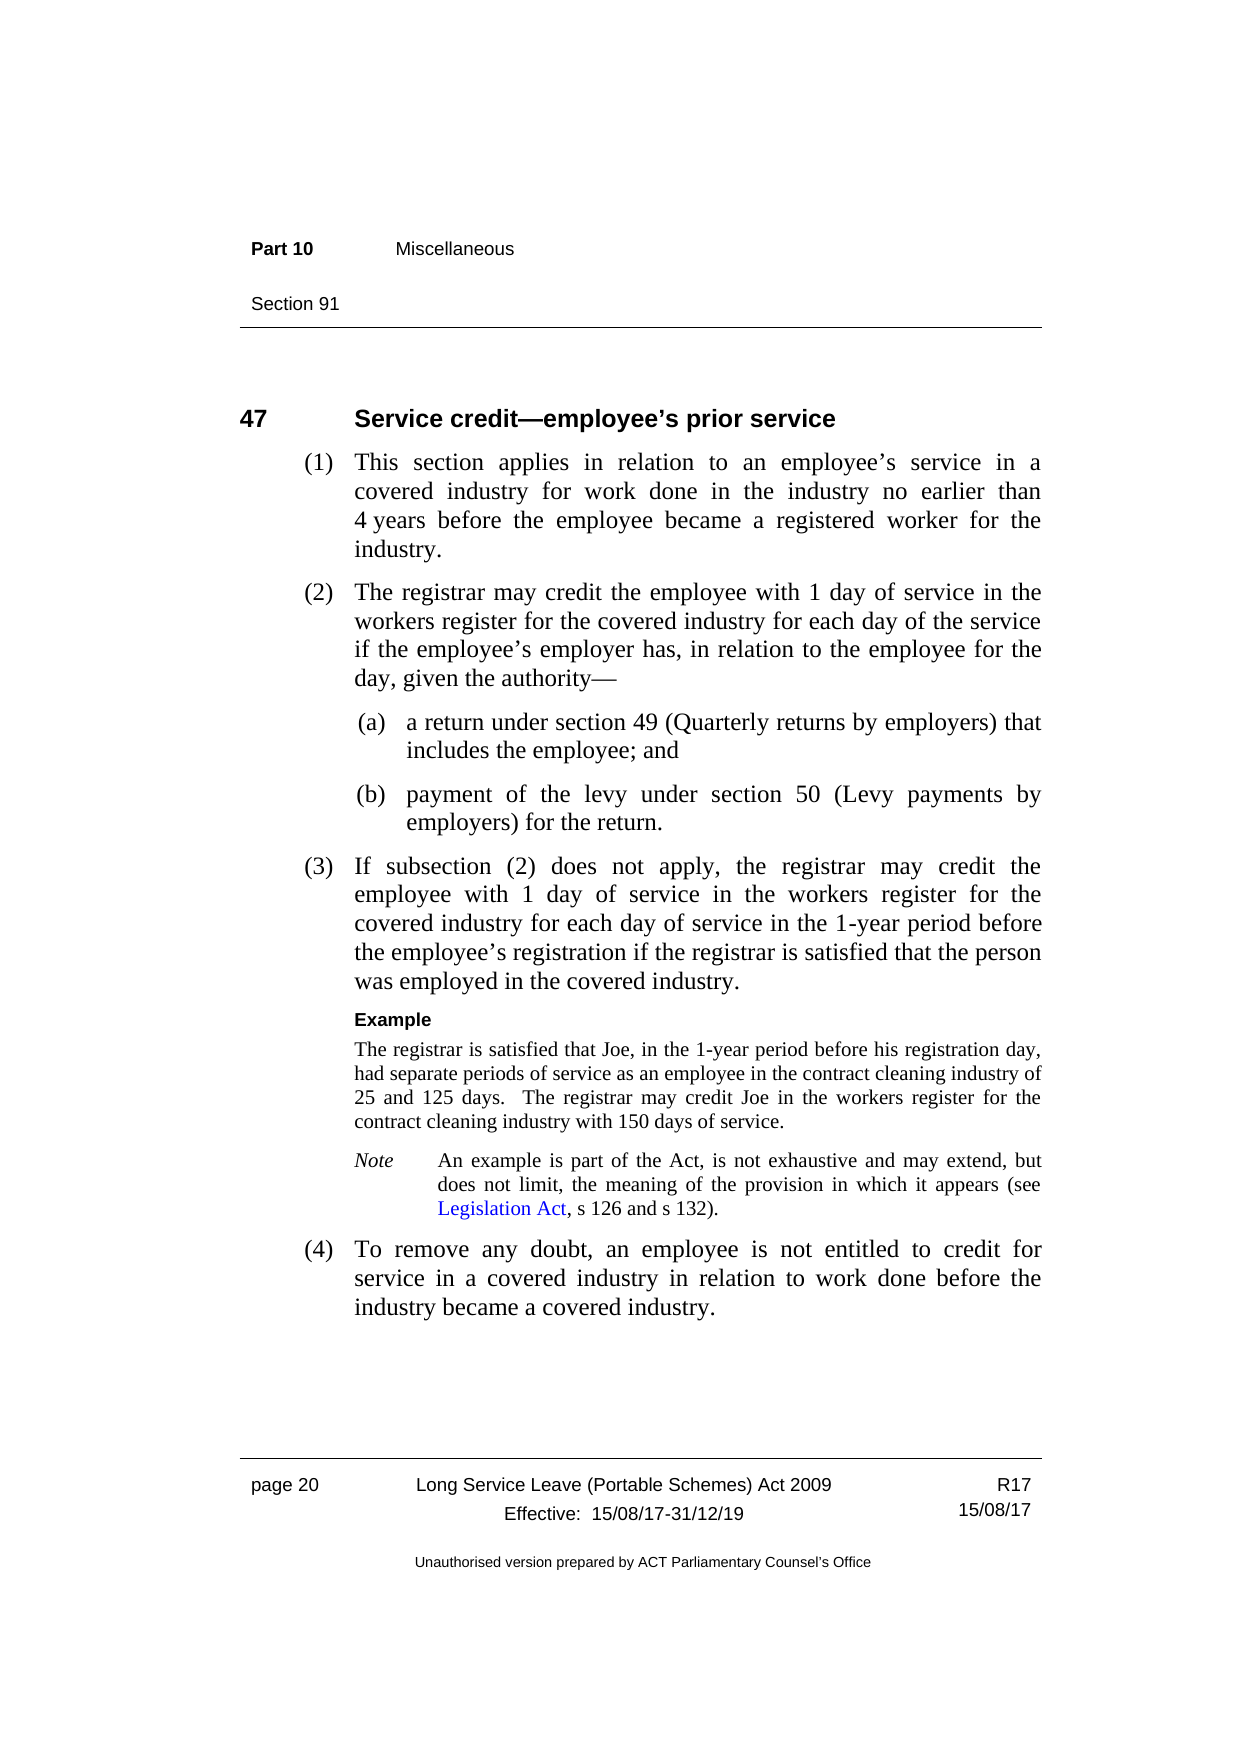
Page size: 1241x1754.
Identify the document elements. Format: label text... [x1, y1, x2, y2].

text (a) a return under section 49 (Quarterly returns by employers) that includes the employee; and [239, 707, 1042, 764]
text (2) The registrar may credit the employee with 1 day of service in the workers register for the covered industry for each day of the service if the employee’s employer has, in relation to the employee for the day, given the authority— [239, 577, 1042, 692]
text (b) payment of the levy under section 50 (Levy payments by employers) for the return. [239, 779, 1042, 836]
text Note An example is part of the Act, is not exhaustive and may extend, but does not limit, the meaning of the provision in which it appears (see Legislation Act, s 126 and s 132). [354, 1148, 1042, 1220]
text (1) This section applies in relation to an employee’s service in a covered industry for work done in the industry no earlier than 4 years before the employee became a registered worker for the industry. [239, 447, 1042, 562]
text The registrar is satisfied that Joe, in the 1-year period before his registration day, had separate periods of service as an employee in the contract cleaning industry of 25 and 125 days. The registrar may credit Joe in the workers register for the contract cleaning industry with 150 days of service. [354, 1037, 1042, 1133]
text 47 Service credit—employee’s prior service [239, 404, 1042, 433]
text (3) If subsection (2) does not apply, the registrar may credit the employee with 1 day of service in the workers register for the covered industry for each day of service in the 1-year period before the employee’s registration if the registrar is satisfied that the person was employed in the covered industry. [239, 851, 1042, 994]
text Example [354, 1009, 1042, 1031]
text (4) To remove any doubt, an employee is not entitled to credit for service in a covered industry in relation to work done before the industry became a covered industry. [239, 1234, 1042, 1321]
